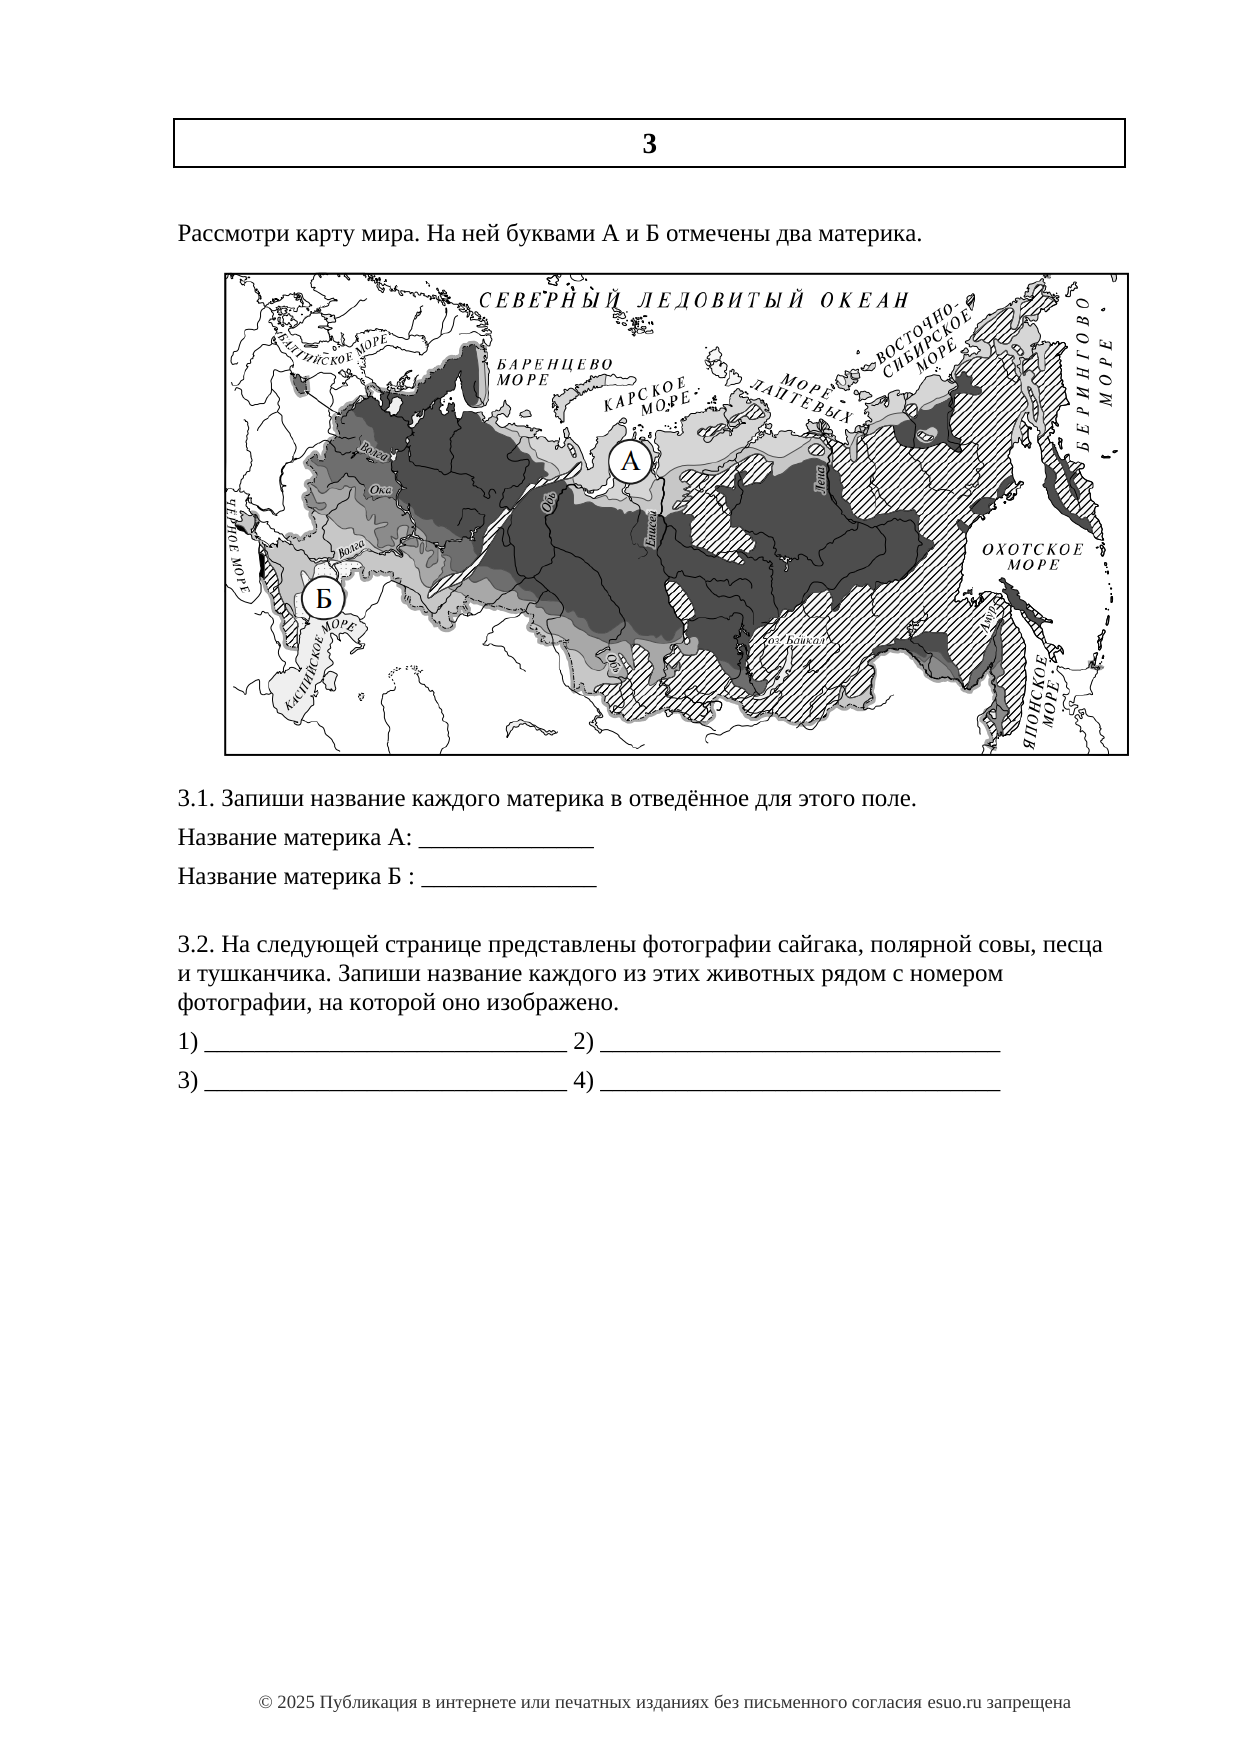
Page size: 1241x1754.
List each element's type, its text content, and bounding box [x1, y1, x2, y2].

text 3) _____________________________ 4) ________________________________ [177, 1065, 1122, 1094]
text Рассмотри карту мира. На ней буквами А и Б отмечены два материка. [177, 218, 1122, 247]
text 3.1. Запиши название каждого материка в отведённое для этого поле. [177, 783, 1122, 812]
subtitle 3 [175, 120, 1124, 166]
text Название материка A: ______________ [177, 822, 1122, 851]
text Название материка Б : ______________ [177, 861, 1122, 890]
text 3.2. На следующей странице представлены фотографии сайгака, полярной совы, песца и тушканчика. Запиши название каждого из этих животных рядом с номером фотографии, на которой оно изображено. [177, 901, 1122, 1016]
text 1) _____________________________ 2) ________________________________ [177, 1026, 1122, 1055]
picture [196, 257, 1142, 773]
